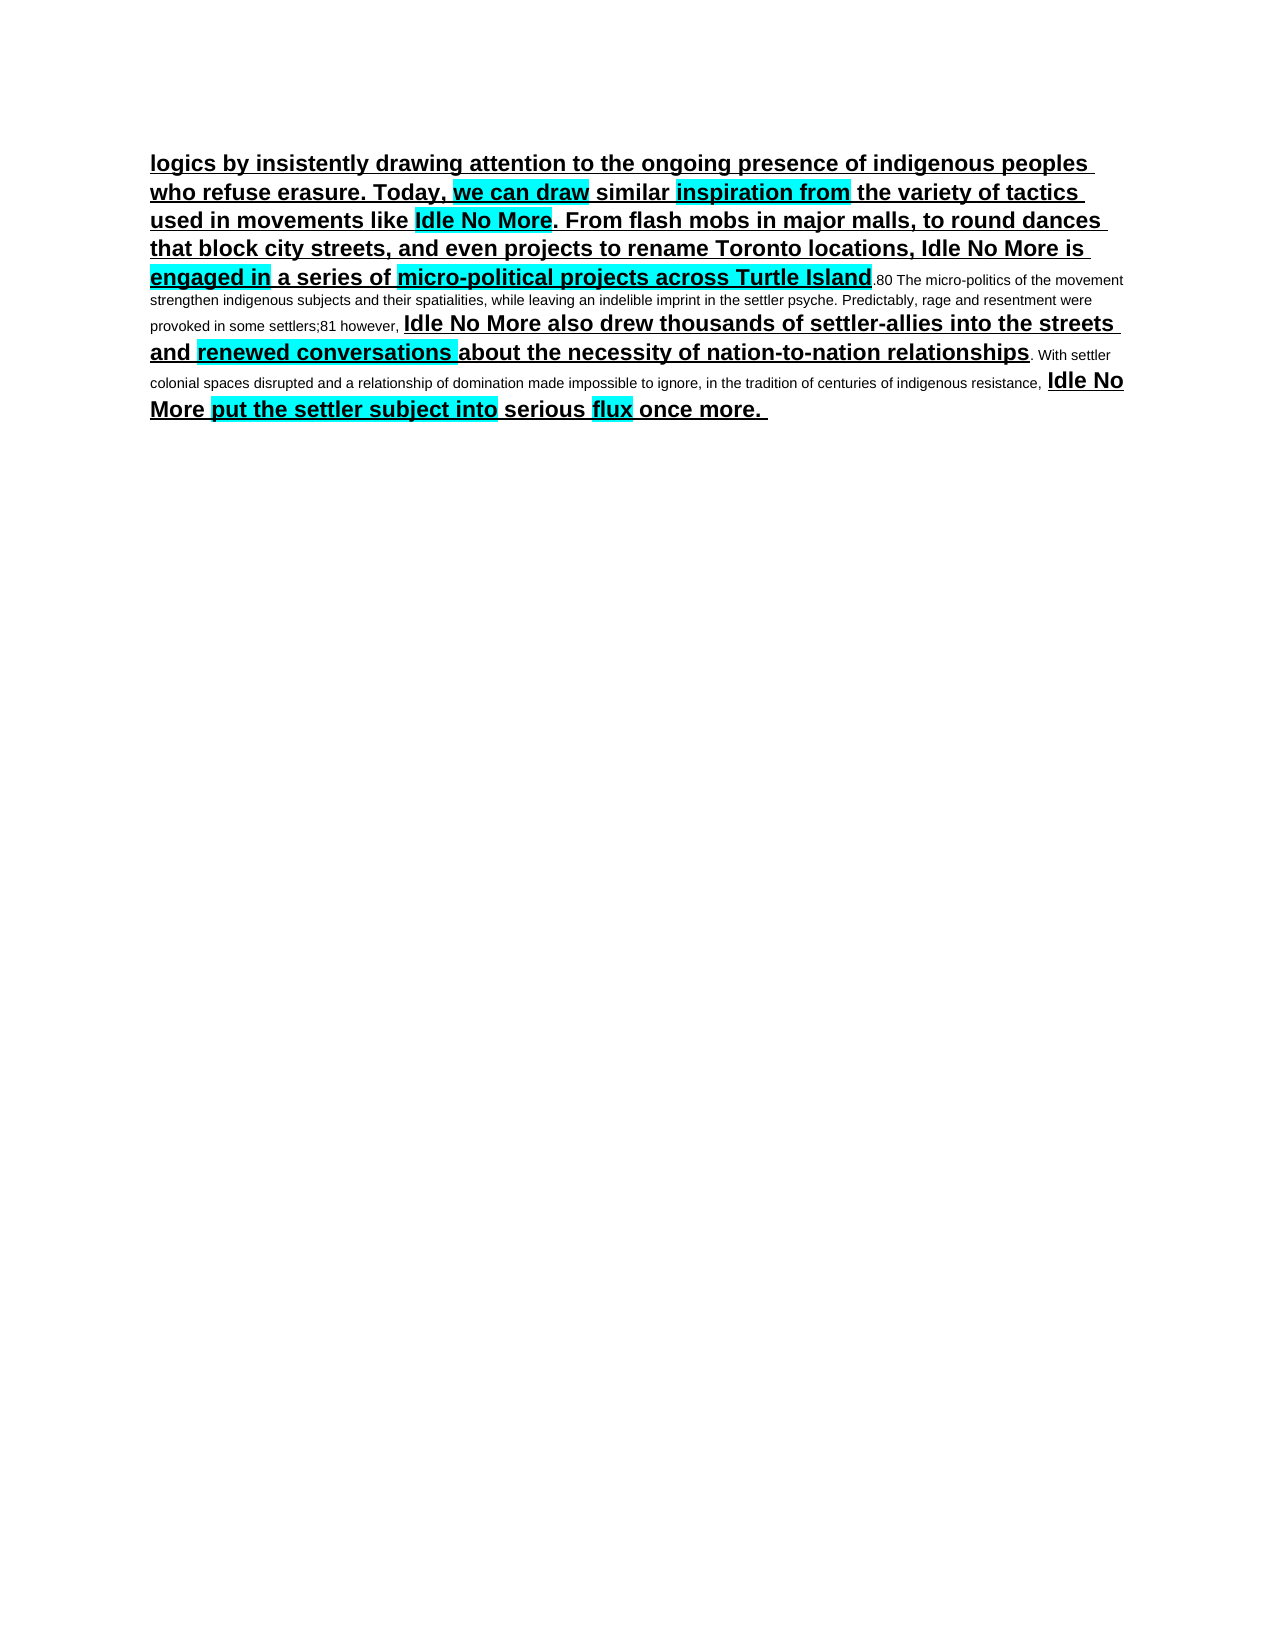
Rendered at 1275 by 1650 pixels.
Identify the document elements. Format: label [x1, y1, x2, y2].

text [150, 150, 1125, 422]
